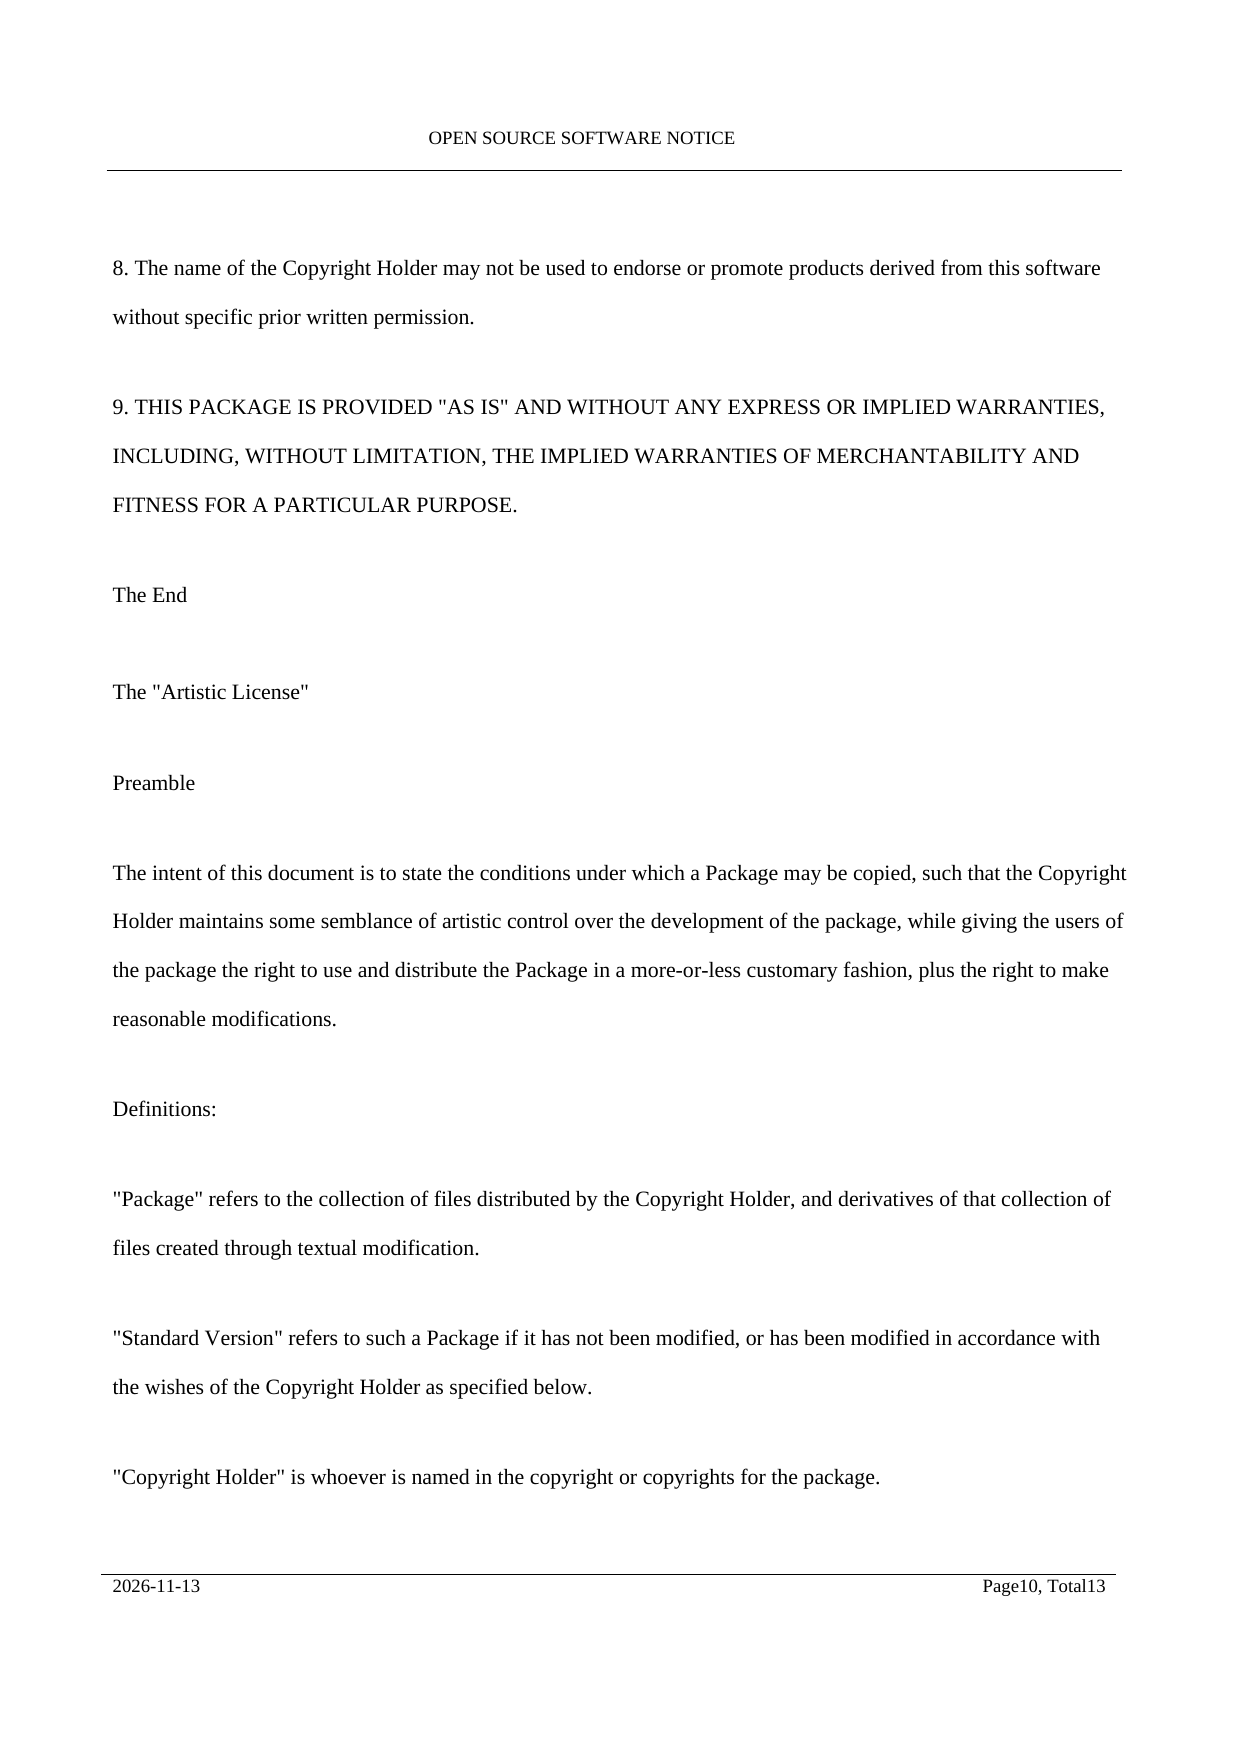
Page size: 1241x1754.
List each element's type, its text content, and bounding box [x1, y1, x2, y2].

text 8. The name of the Copyright Holder may not be used to endorse or promote products derived from this software without specific prior written permission. [112, 251, 1128, 333]
text "Standard Version" refers to such a Package if it has not been modified, or has been modified in accordance with the wishes of the Copyright Holder as specified below. [112, 1322, 1128, 1403]
text The End The "Artistic License" [112, 578, 1128, 708]
text Definitions: [112, 1092, 1128, 1125]
text 9. THIS PACKAGE IS PROVIDED "AS IS" AND WITHOUT ANY EXPRESS OR IMPLIED WARRANTIES, INCLUDING, WITHOUT LIMITATION, THE IMPLIED WARRANTIES OF MERCHANTABILITY AND FITNESS FOR A PARTICULAR PURPOSE. [112, 390, 1128, 520]
text "Copyright Holder" is whoever is named in the copyright or copyrights for the package. [112, 1461, 1128, 1493]
text "Package" refers to the collection of files distributed by the Copyright Holder, and derivatives of that collection of files created through textual modification. [112, 1183, 1128, 1264]
text Preamble [112, 766, 1128, 798]
text The intent of this document is to state the conditions under which a Package may be copied, such that the Copyright Holder maintains some semblance of artistic control over the development of the package, while giving the users of the package the right to use and distribute the Package in a more-or-less customary fashion, plus the right to make reasonable modifications. [112, 856, 1128, 1035]
